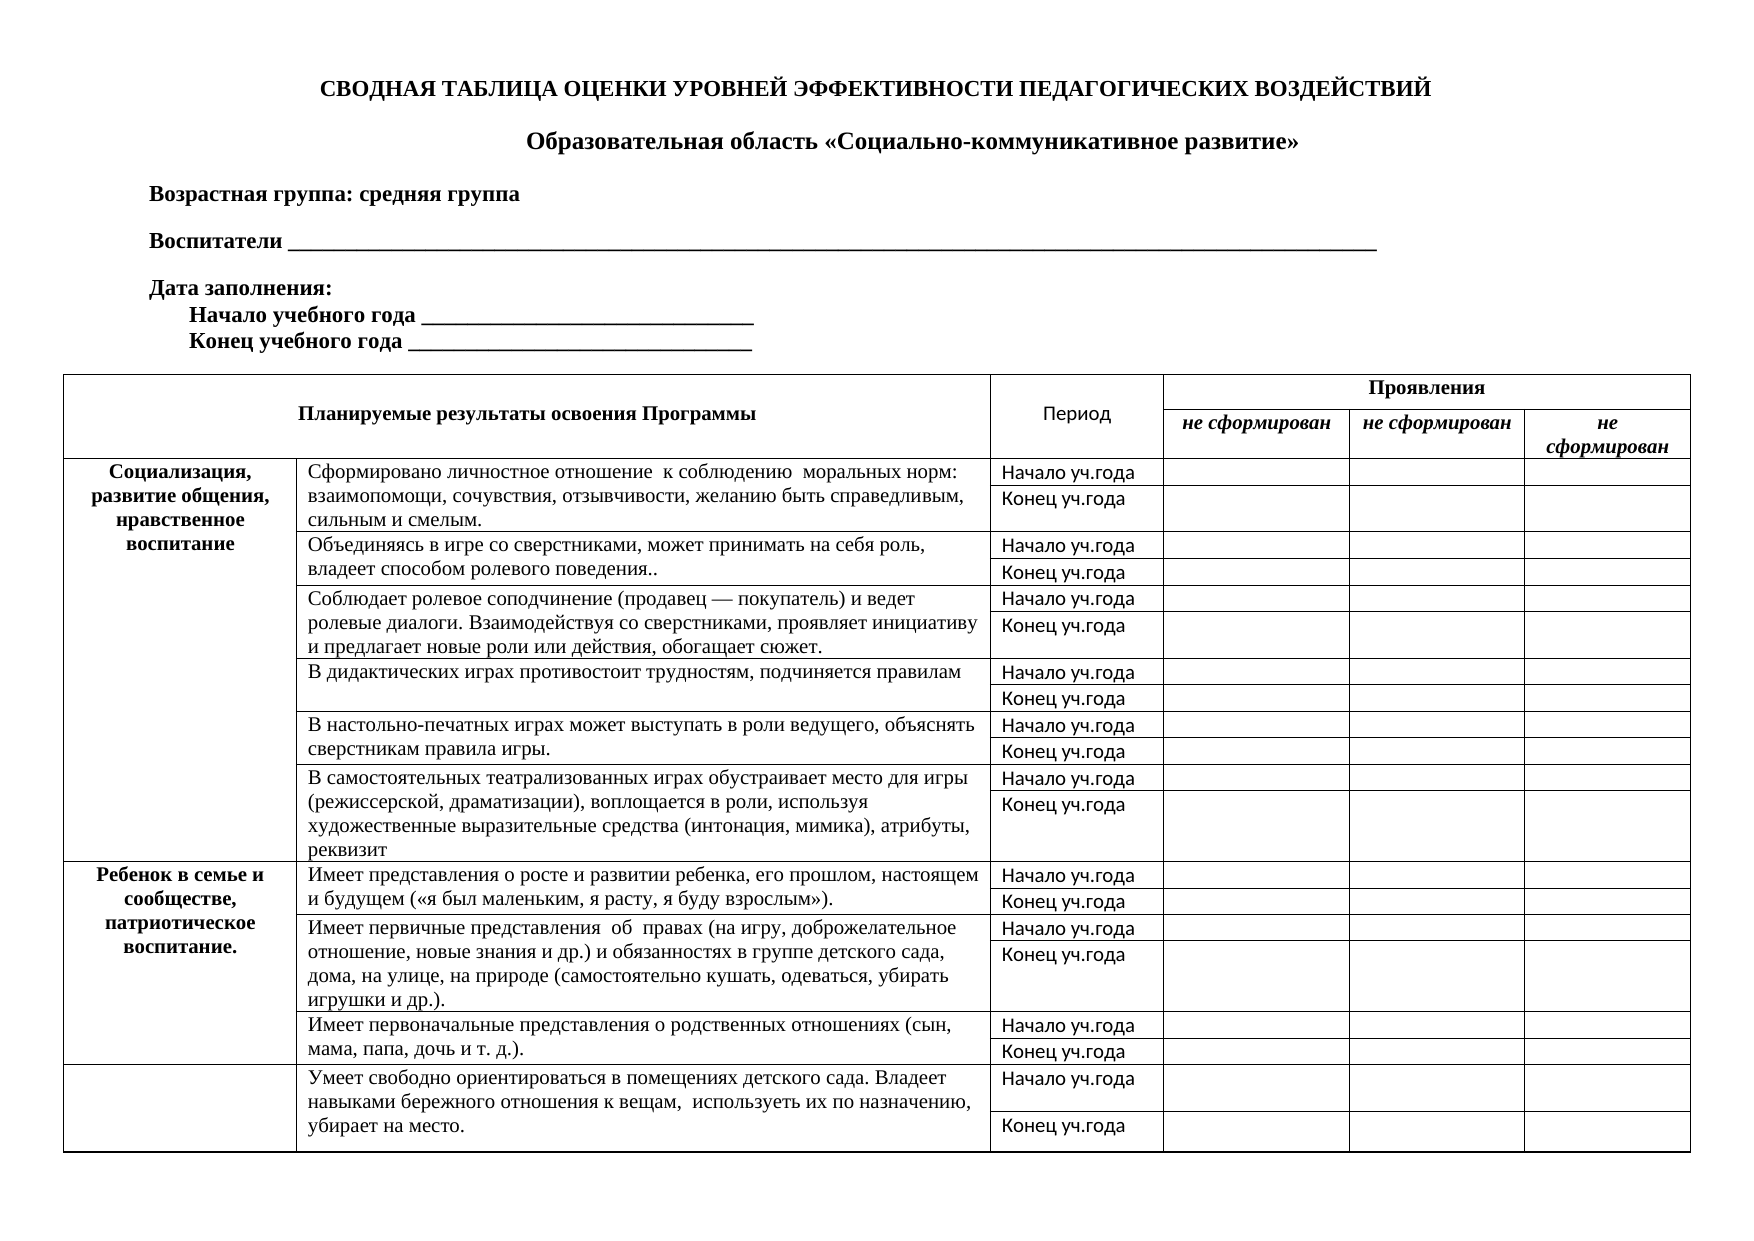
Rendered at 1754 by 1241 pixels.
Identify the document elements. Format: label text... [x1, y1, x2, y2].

table_cell [1525, 941, 1690, 1011]
table_cell [1525, 1039, 1690, 1064]
table_cell [1164, 532, 1349, 558]
table_cell Конец уч.года [991, 889, 1163, 914]
table_cell Ребенок в семье и сообществе, патриотическое воспитание. [64, 862, 296, 1064]
table_cell [1350, 586, 1524, 611]
table_cell [1525, 459, 1690, 484]
table_cell Соблюдает ролевое соподчинение (продавец — покупатель) и ведет ролевые диалоги. Взаимодействуя со сверстниками, проявляет инициативу и предлагает новые роли или действия, обогащает сюжет. [297, 586, 990, 658]
table_header Период [991, 375, 1163, 458]
table_cell Конец уч.года [991, 1112, 1163, 1151]
table_cell [1525, 1012, 1690, 1038]
table_cell [1164, 738, 1349, 764]
table_cell Объединяясь в игре со сверстниками, может принимать на себя роль, владеет способом ролевого поведения.. [297, 532, 990, 584]
table_cell [1164, 685, 1349, 711]
text Начало учебного года _____________________________ [75, 301, 1676, 327]
table_cell [1164, 712, 1349, 737]
table_cell [1350, 941, 1524, 1011]
table_cell [1350, 738, 1524, 764]
text Возрастная группа: средняя группа [75, 180, 1676, 206]
table_cell Конец уч.года [991, 612, 1163, 658]
table_cell [1164, 1112, 1349, 1151]
table_cell [1350, 791, 1524, 861]
table_cell [1350, 765, 1524, 790]
table_cell [1350, 559, 1524, 584]
table_cell Конец уч.года [991, 738, 1163, 764]
table_cell Начало уч.года [991, 459, 1163, 484]
table_cell Имеет первичные представления об правах (на игру, доброжелательное отношение, новые знания и др.) и обязанностях в группе детского сада, дома, на улице, на природе (самостоятельно кушать, одеваться, убирать игрушки и др.). [297, 915, 990, 1011]
table_cell Социализация, развитие общения, нравственное воспитание [64, 459, 296, 861]
table_cell [1525, 738, 1690, 764]
table_cell Конец уч.года [991, 486, 1163, 531]
table_cell Начало уч.года [991, 1012, 1163, 1038]
table_header Планируемые результаты освоения Программы [64, 375, 990, 458]
table_cell [1164, 889, 1349, 914]
table_cell [1525, 659, 1690, 684]
table_cell [1164, 612, 1349, 658]
table_cell [1525, 765, 1690, 790]
table_cell [64, 1065, 296, 1151]
table_cell [1350, 712, 1524, 737]
table_cell Начало уч.года [991, 765, 1163, 790]
table_cell [1525, 1065, 1690, 1111]
table_cell Начало уч.года [991, 915, 1163, 940]
table_cell [1164, 559, 1349, 584]
table_cell [1350, 862, 1524, 887]
table_cell [1350, 1012, 1524, 1038]
table_cell [1164, 915, 1349, 940]
table_cell [1525, 712, 1690, 737]
table_cell [1164, 1039, 1349, 1064]
table_cell Начало уч.года [991, 586, 1163, 611]
table_cell Конец уч.года [991, 791, 1163, 861]
table_cell Сформировано личностное отношение к соблюдению моральных норм: взаимопомощи, сочувствия, отзывчивости, желанию быть справедливым, сильным и смелым. [297, 459, 990, 531]
text Конец учебного года ______________________________ [75, 327, 1676, 353]
table_cell [1164, 941, 1349, 1011]
table_cell [1350, 659, 1524, 684]
table_cell [1525, 791, 1690, 861]
table_cell [1164, 659, 1349, 684]
table_cell Конец уч.года [991, 559, 1163, 584]
table_cell [1525, 889, 1690, 914]
table_cell В самостоятельных театрализованных играх обустраивает место для игры (режиссерской, драматизации), воплощается в роли, используя художественные выразительные средства (интонация, мимика), атрибуты, реквизит [297, 765, 990, 861]
table_cell [1164, 765, 1349, 790]
table_cell Начало уч.года [991, 712, 1163, 737]
table_cell [1525, 612, 1690, 658]
table_cell [1164, 586, 1349, 611]
table_cell [1164, 1012, 1349, 1038]
table_cell [1525, 559, 1690, 584]
table_cell [1164, 486, 1349, 531]
table_cell [1525, 915, 1690, 940]
table_cell [1350, 889, 1524, 914]
table_cell Конец уч.года [991, 685, 1163, 711]
table_cell [1525, 532, 1690, 558]
table_cell [1525, 486, 1690, 531]
table_cell [1350, 1112, 1524, 1151]
table_cell Начало уч.года [991, 659, 1163, 684]
table_cell [1525, 862, 1690, 887]
table_cell [1164, 459, 1349, 484]
table_cell Умеет свободно ориентироваться в помещениях детского сада. Владеет навыками бережного отношения к вещам, используеть их по назначению, убирает на место. [297, 1065, 990, 1151]
table_cell В настольно-печатных играх может выступать в роли ведущего, объяснять сверстникам правила игры. [297, 712, 990, 764]
table_cell [1164, 791, 1349, 861]
table_cell В дидактических играх противостоит трудностям, подчиняется правилам [297, 659, 990, 711]
table_cell [1350, 532, 1524, 558]
table_cell Конец уч.года [991, 1039, 1163, 1064]
table_cell [1525, 685, 1690, 711]
table_cell Начало уч.года [991, 1065, 1163, 1111]
table_cell [1525, 1112, 1690, 1151]
table_cell [1350, 1065, 1524, 1111]
table_cell [1164, 862, 1349, 887]
table_header Проявления [1164, 375, 1690, 409]
table_cell [1350, 486, 1524, 531]
table_cell [1350, 459, 1524, 484]
table_cell [1350, 1039, 1524, 1064]
table_cell Начало уч.года [991, 532, 1163, 558]
table_cell [1350, 685, 1524, 711]
table_cell [1525, 586, 1690, 611]
table_cell [1164, 1065, 1349, 1111]
text Воспитатели _______________________________________________________________________________________________ [75, 227, 1676, 253]
table_cell Начало уч.года [991, 862, 1163, 887]
table_cell Конец уч.года [991, 941, 1163, 1011]
table_cell не сформирован [1350, 410, 1524, 458]
text СВОДНАЯ ТАБЛИЦА ОЦЕНКИ УРОВНЕЙ ЭФФЕКТИВНОСТИ ПЕДАГОГИЧЕСКИХ ВОЗДЕЙСТВИЙ [75, 75, 1676, 101]
table_cell Имеет представления о росте и развитии ребенка, его прошлом, настоящем и будущем («я был маленьким, я расту, я буду взрослым»). [297, 862, 990, 914]
table_cell [1350, 915, 1524, 940]
table_cell не сформирован [1164, 410, 1349, 458]
table_cell Имеет первоначальные представления о родственных отношениях (сын, мама, папа, дочь и т. д.). [297, 1012, 990, 1064]
table_cell не сформирован [1525, 410, 1690, 458]
table_cell [1350, 612, 1524, 658]
text Образовательная область «Социально-коммуникативное развитие» [75, 126, 1676, 155]
text Дата заполнения: [75, 274, 1676, 301]
